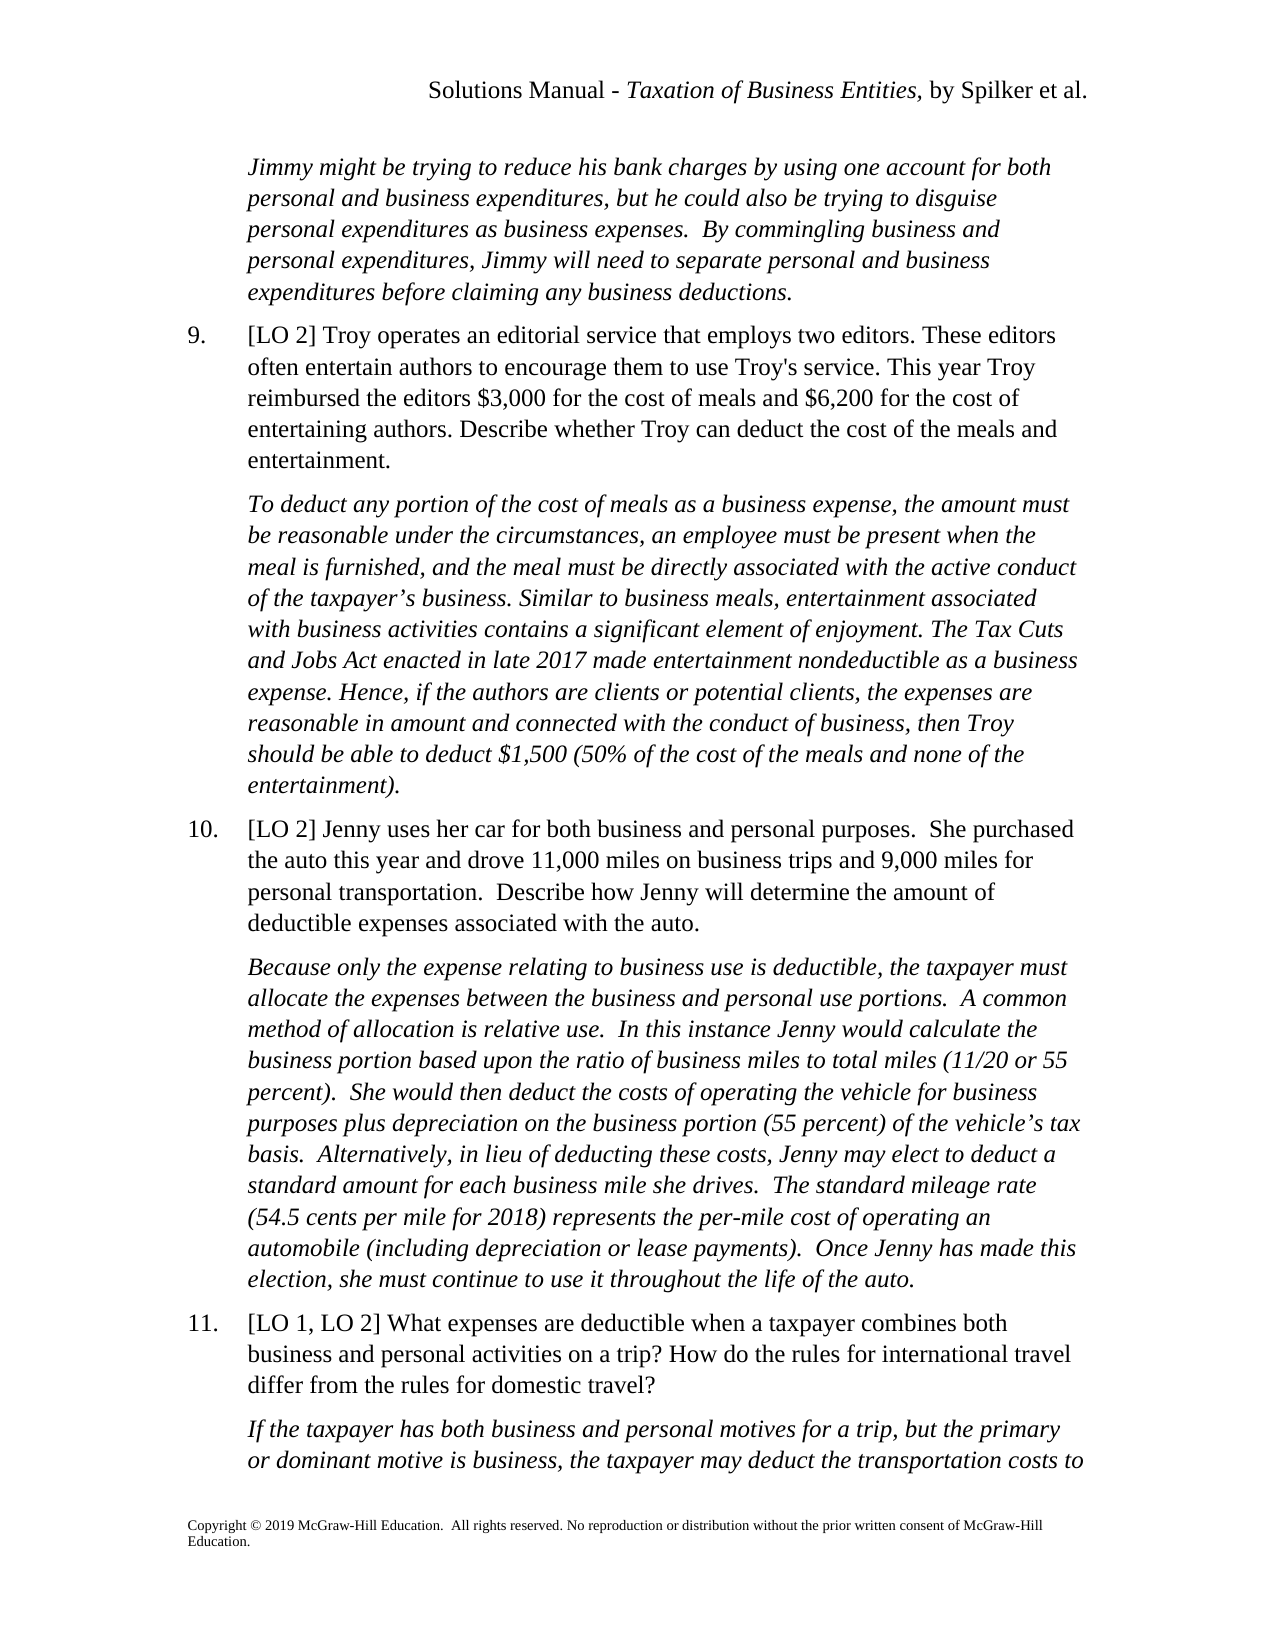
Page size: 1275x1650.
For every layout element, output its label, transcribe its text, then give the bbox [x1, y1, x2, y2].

text To deduct any portion of the cost of meals as a business expense, the amount must be reasonable under the circumstances, an employee must be present when the meal is furnished, and the meal must be directly associated with the active conduct of the taxpayer’s business. Similar to business meals, entertainment associated with business activities contains a significant element of enjoyment. The Tax Cuts and Jobs Act enacted in late 2017 made entertainment nondeductible as a business expense. Hence, if the authors are clients or potential clients, the expenses are reasonable in amount and connected with the conduct of business, then Troy should be able to deduct $1,500 (50% of the cost of the meals and none of the entertainment). [187, 487, 1087, 800]
text Because only the expense relating to business use is deductible, the taxpayer must allocate the expenses between the business and personal use portions. A common method of allocation is relative use. In this instance Jenny would calculate the business portion based upon the ratio of business miles to total miles (11/20 or 55 percent). She would then deduct the costs of operating the vehicle for business purposes plus depreciation on the business portion (55 percent) of the vehicle’s tax basis. Alternatively, in lieu of deducting these costs, Jenny may elect to deduct a standard amount for each business mile she drives. The standard mileage rate (54.5 cents per mile for 2018) represents the per-mile cost of operating an automobile (including depreciation or lease payments). Once Jenny has made this election, she must continue to use it throughout the life of the auto. [187, 950, 1087, 1294]
text 9. [LO 2] Troy operates an editorial service that employs two editors. These editors often entertain authors to encourage them to use Troy's service. This year Troy reimbursed the editors $3,000 for the cost of meals and $6,200 for the cost of entertaining authors. Describe whether Troy can deduct the cost of the meals and entertainment. [187, 319, 1087, 475]
text 11. [LO 1, LO 2] What expenses are deductible when a taxpayer combines both business and personal activities on a trip? How do the rules for international travel differ from the rules for domestic travel? [187, 1306, 1087, 1400]
text Jimmy might be trying to reduce his bank charges by using one account for both personal and business expenditures, but he could also be trying to disguise personal expenditures as business expenses. By commingling business and personal expenditures, Jimmy will need to separate personal and business expenditures before claiming any business deductions. [187, 150, 1087, 306]
text 10. [LO 2] Jenny uses her car for both business and personal purposes. She purchased the auto this year and drove 11,000 miles on business trips and 9,000 miles for personal transportation. Describe how Jenny will determine the amount of deductible expenses associated with the auto. [187, 812, 1087, 937]
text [187, 1412, 1087, 1475]
